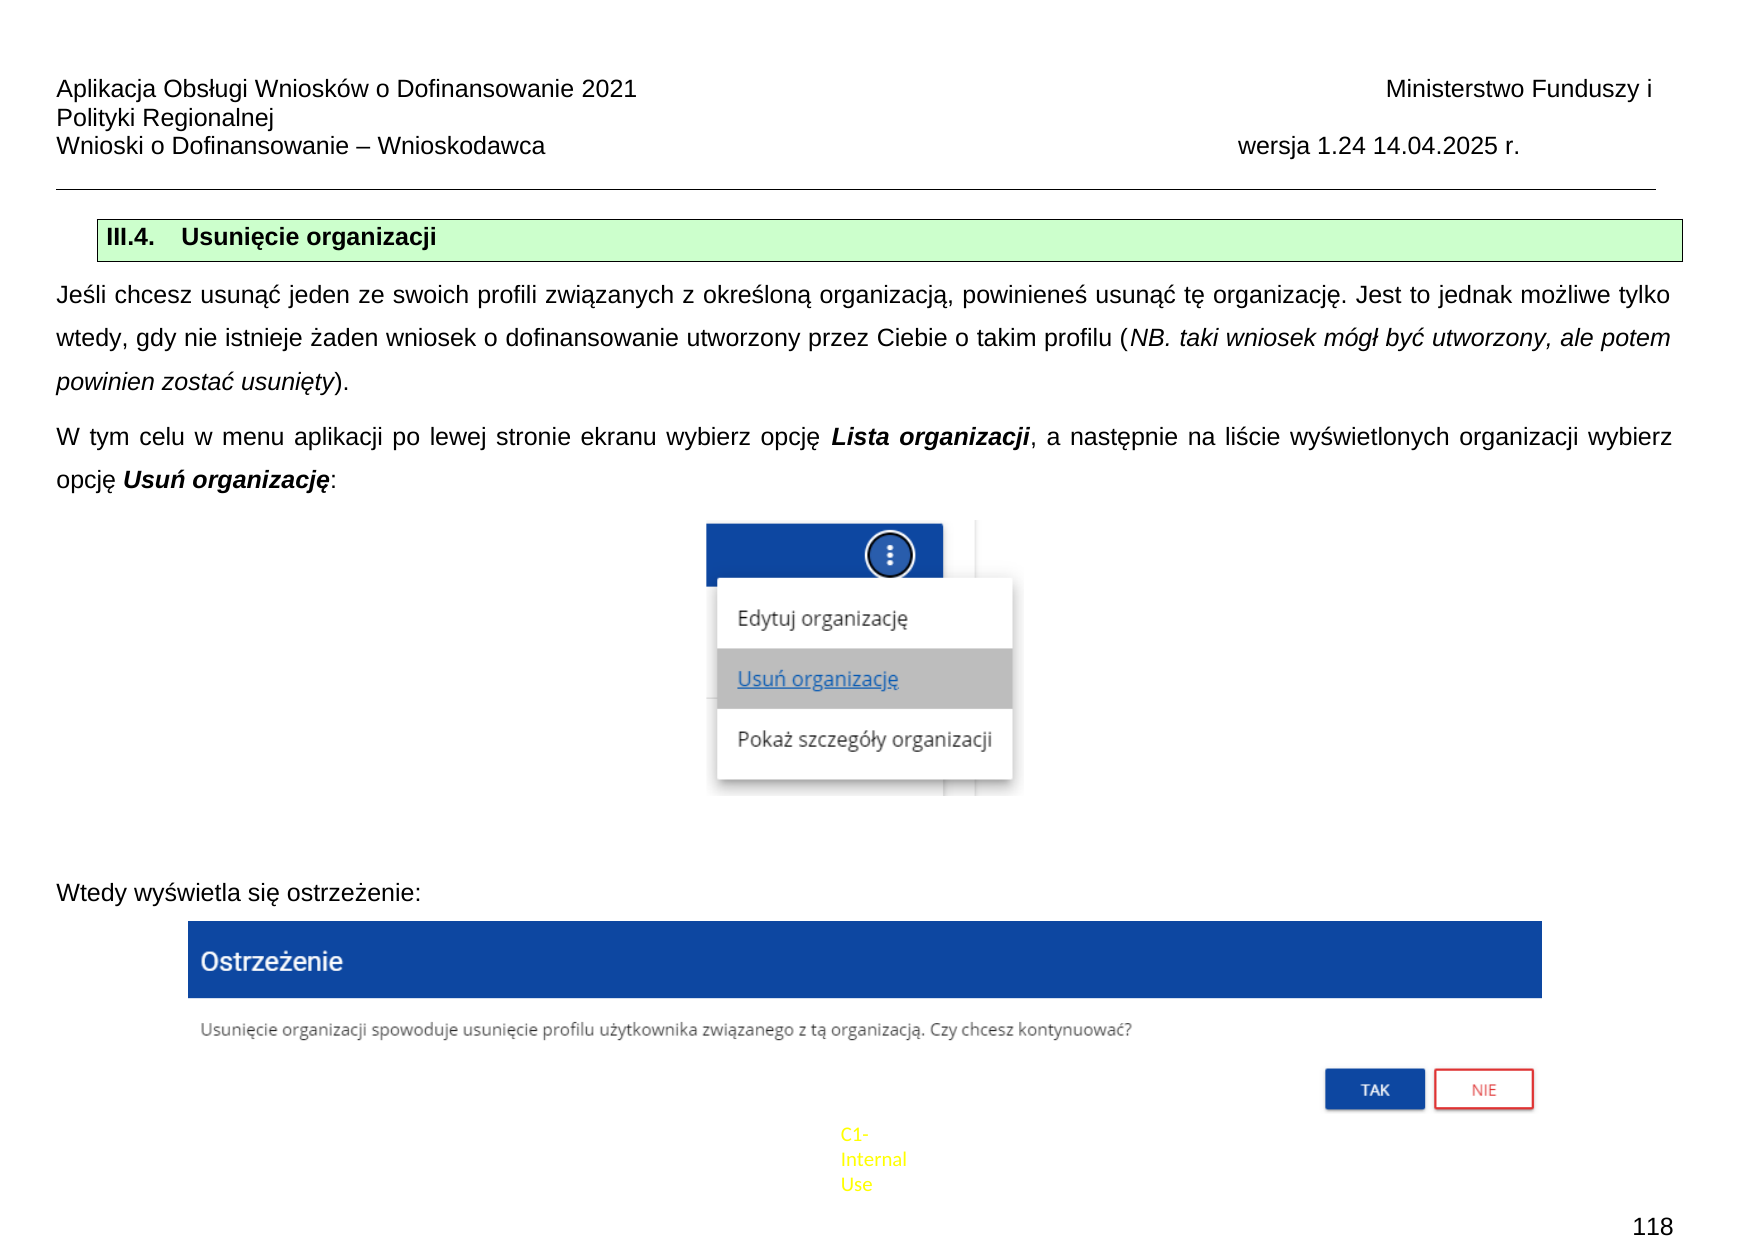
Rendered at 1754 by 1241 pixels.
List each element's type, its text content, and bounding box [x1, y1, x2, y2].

text Jeśli chcesz usunąć jeden ze swoich profili związanych z określoną organizacją, powinieneś usunąć tę organizację. Jest to jednak możliwe tylko wtedy, gdy nie istnieje żaden wniosek o dofinansowanie utworzony przez Ciebie o takim profilu (NB. taki wniosek mógł być utworzony, ale potem powinien zostać usunięty). [56, 280, 1674, 395]
text W tym celu w menu aplikacji po lewej stronie ekranu wybierz opcję Lista organizacji, a następnie na liście wyświetlonych organizacji wybierz opcję Usuń organizację: [56, 422, 1674, 494]
picture [188, 921, 1542, 1114]
picture [706, 520, 1024, 796]
text Wtedy wyświetla się ostrzeżenie: [56, 878, 1674, 907]
subtitle Usunięcie organizacji [98, 220, 1682, 261]
